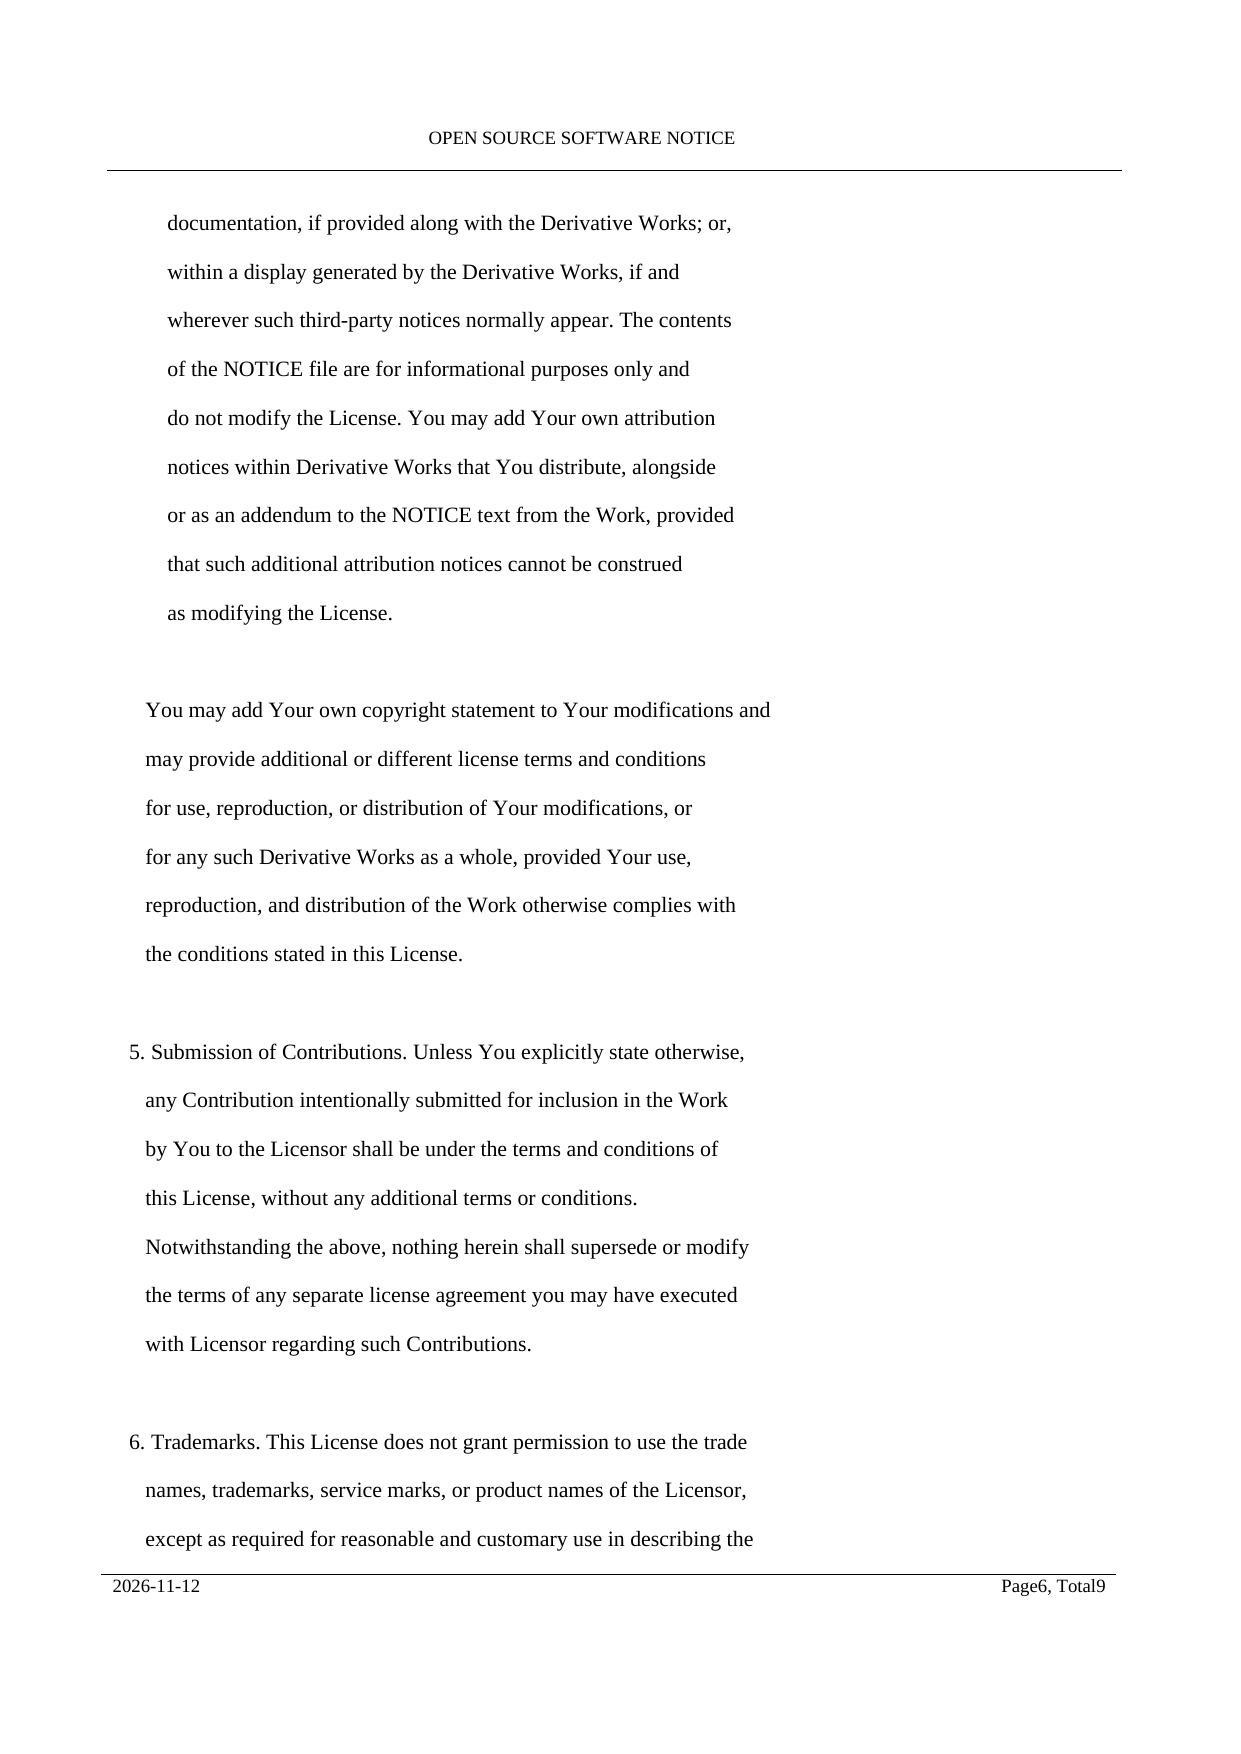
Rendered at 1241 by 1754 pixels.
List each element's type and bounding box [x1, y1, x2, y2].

text [112, 206, 1128, 1555]
